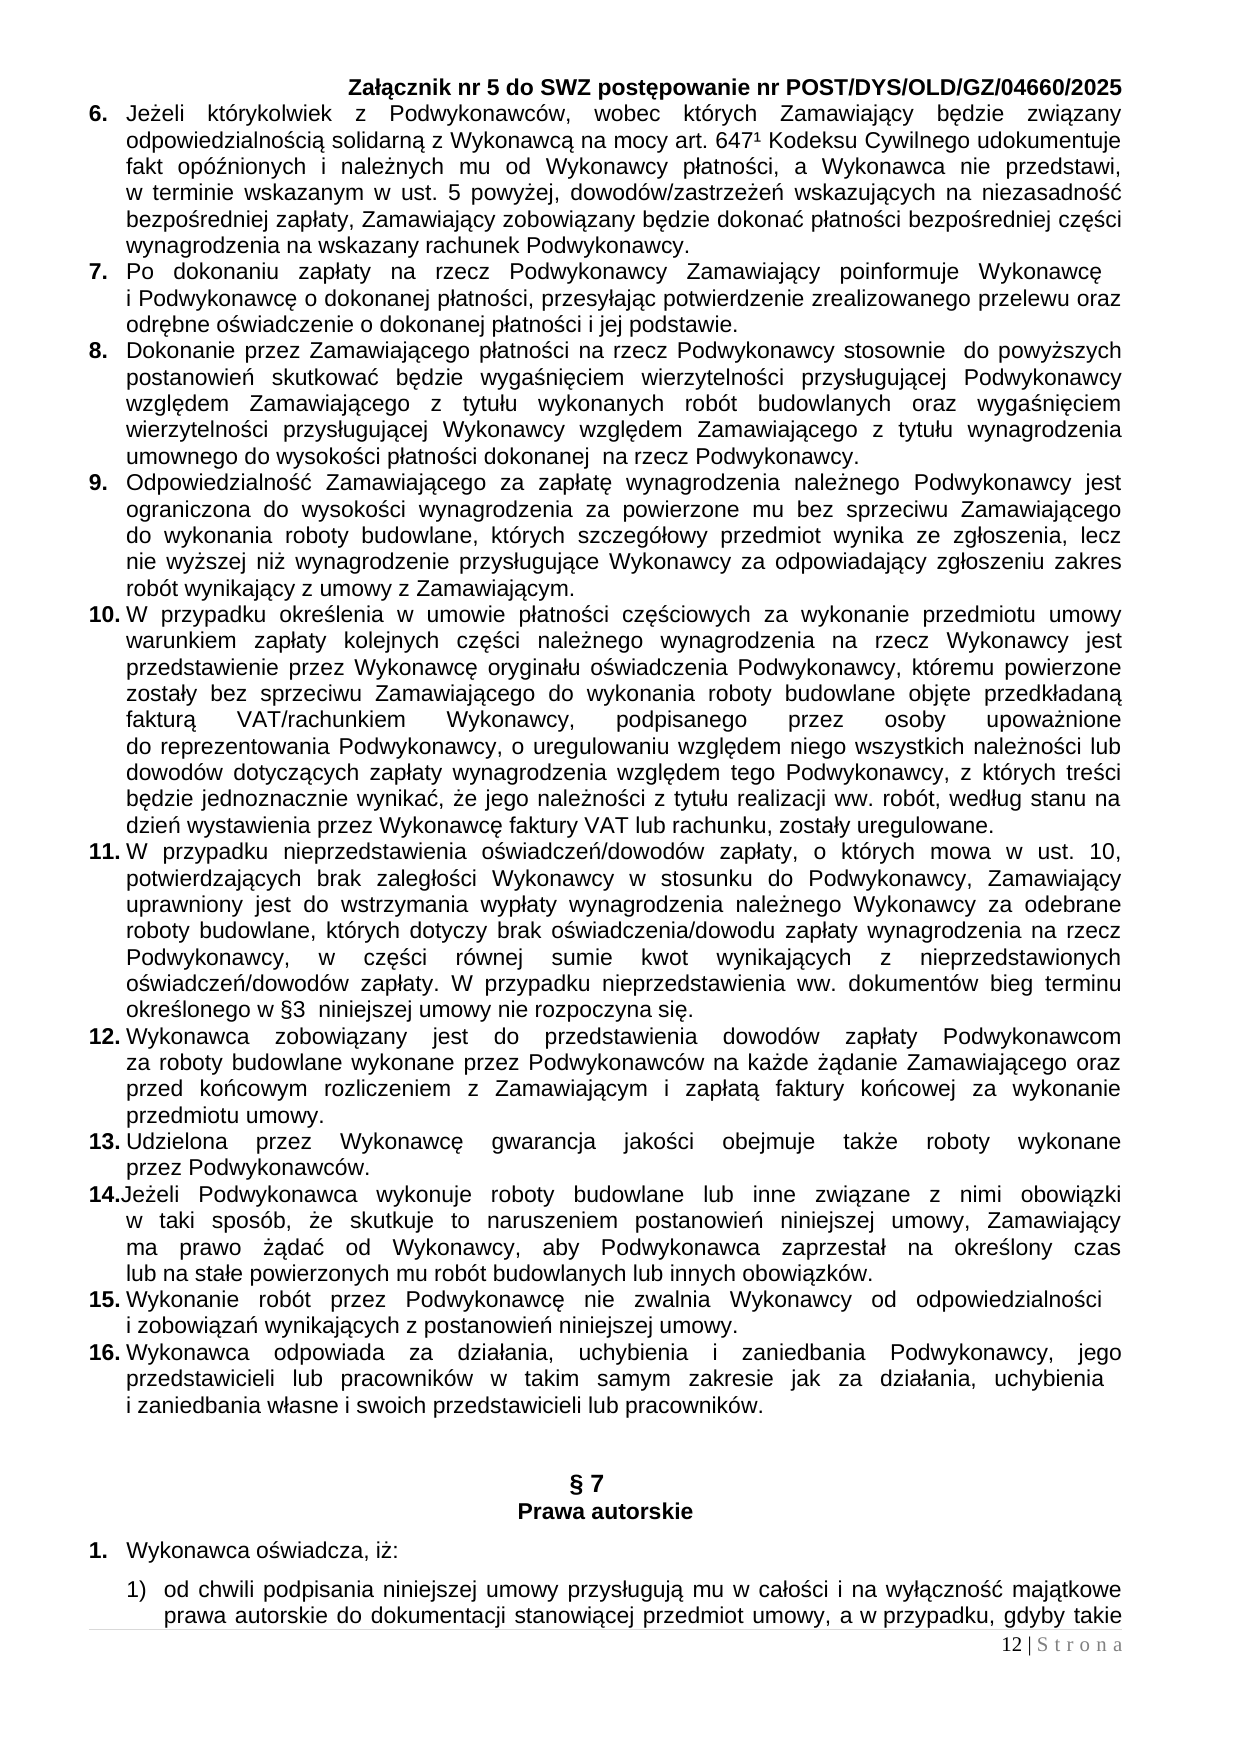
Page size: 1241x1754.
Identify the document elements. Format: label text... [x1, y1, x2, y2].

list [126, 1576, 1122, 1628]
text 13. Udzielona przez Wykonawcę gwarancja jakości obejmuje także roboty wykonane przez Podwykonawców. [89, 1128, 1122, 1181]
text 9. Odpowiedzialność Zamawiającego za zapłatę wynagrodzenia należnego Podwykonawcy jest ograniczona do wysokości wynagrodzenia za powierzone mu bez sprzeciwu Zamawiającego do wykonania roboty budowlane, których szczegółowy przedmiot wynika ze zgłoszenia, lecz nie wyższej niż wynagrodzenie przysługujące Wykonawcy za odpowiadający zgłoszeniu zakres robót wynikający z umowy z Zamawiającym. [89, 469, 1122, 601]
text 6. Jeżeli którykolwiek z Podwykonawców, wobec których Zamawiający będzie związany odpowiedzialnością solidarną z Wykonawcą na mocy art. 647¹ Kodeksu Cywilnego udokumentuje fakt opóźnionych i należnych mu od Wykonawcy płatności, a Wykonawca nie przedstawi, w terminie wskazanym w ust. 5 powyżej, dowodów/zastrzeżeń wskazujących na niezasadność bezpośredniej zapłaty, Zamawiający zobowiązany będzie dokonać płatności bezpośredniej części wynagrodzenia na wskazany rachunek Podwykonawcy. [89, 100, 1122, 258]
text 11. W przypadku nieprzedstawienia oświadczeń/dowodów zapłaty, o których mowa w ust. 10, potwierdzających brak zaległości Wykonawcy w stosunku do Podwykonawcy, Zamawiający uprawniony jest do wstrzymania wypłaty wynagrodzenia należnego Wykonawcy za odebrane roboty budowlane, których dotyczy brak oświadczenia/dowodu zapłaty wynagrodzenia na rzecz Podwykonawcy, w części równej sumie kwot wynikających z nieprzedstawionych oświadczeń/dowodów zapłaty. W przypadku nieprzedstawienia ww. dokumentów bieg terminu określonego w §3 niniejszej umowy nie rozpoczyna się. [89, 838, 1122, 1023]
text 12. Wykonawca zobowiązany jest do przedstawienia dowodów zapłaty Podwykonawcom za roboty budowlane wykonane przez Podwykonawców na każde żądanie Zamawiającego oraz przed końcowym rozliczeniem z Zamawiającym i zapłatą faktury końcowej za wykonanie przedmiotu umowy. [89, 1023, 1122, 1128]
text Prawa autorskie [89, 1498, 1122, 1524]
text 16. Wykonawca odpowiada za działania, uchybienia i zaniedbania Podwykonawcy, jego przedstawicieli lub pracowników w takim samym zakresie jak za działania, uchybienia i zaniedbania własne i swoich przedstawicieli lub pracowników. [89, 1339, 1122, 1418]
text 8. Dokonanie przez Zamawiającego płatności na rzecz Podwykonawcy stosownie do powyższych postanowień skutkować będzie wygaśnięciem wierzytelności przysługującej Podwykonawcy względem Zamawiającego z tytułu wykonanych robót budowlanych oraz wygaśnięciem wierzytelności przysługującej Wykonawcy względem Zamawiającego z tytułu wynagrodzenia umownego do wysokości płatności dokonanej na rzecz Podwykonawcy. [89, 337, 1122, 469]
text 10. W przypadku określenia w umowie płatności częściowych za wykonanie przedmiotu umowy warunkiem zapłaty kolejnych części należnego wynagrodzenia na rzecz Wykonawcy jest przedstawienie przez Wykonawcę oryginału oświadczenia Podwykonawcy, któremu powierzone zostały bez sprzeciwu Zamawiającego do wykonania roboty budowlane objęte przedkładaną fakturą VAT/rachunkiem Wykonawcy, podpisanego przez osoby upoważnione do reprezentowania Podwykonawcy, o uregulowaniu względem niego wszystkich należności lub dowodów dotyczących zapłaty wynagrodzenia względem tego Podwykonawcy, z których treści będzie jednoznacznie wynikać, że jego należności z tytułu realizacji ww. robót, według stanu na dzień wystawienia przez Wykonawcę faktury VAT lub rachunku, zostały uregulowane. [89, 601, 1122, 838]
text 7. Po dokonaniu zapłaty na rzecz Podwykonawcy Zamawiający poinformuje Wykonawcę i Podwykonawcę o dokonanej płatności, przesyłając potwierdzenie zrealizowanego przelewu oraz odrębne oświadczenie o dokonanej płatności i jej podstawie. [89, 258, 1122, 337]
text 15. Wykonanie robót przez Podwykonawcę nie zwalnia Wykonawcy od odpowiedzialności i zobowiązań wynikających z postanowień niniejszej umowy. [89, 1286, 1122, 1339]
text 14.Jeżeli Podwykonawca wykonuje roboty budowlane lub inne związane z nimi obowiązki w taki sposób, że skutkuje to naruszeniem postanowień niniejszej umowy, Zamawiający ma prawo żądać od Wykonawcy, aby Podwykonawca zaprzestał na określony czas lub na stałe powierzonych mu robót budowlanych lub innych obowiązków. [89, 1181, 1122, 1286]
list Wykonawca oświadcza, iż: [89, 1537, 1122, 1563]
